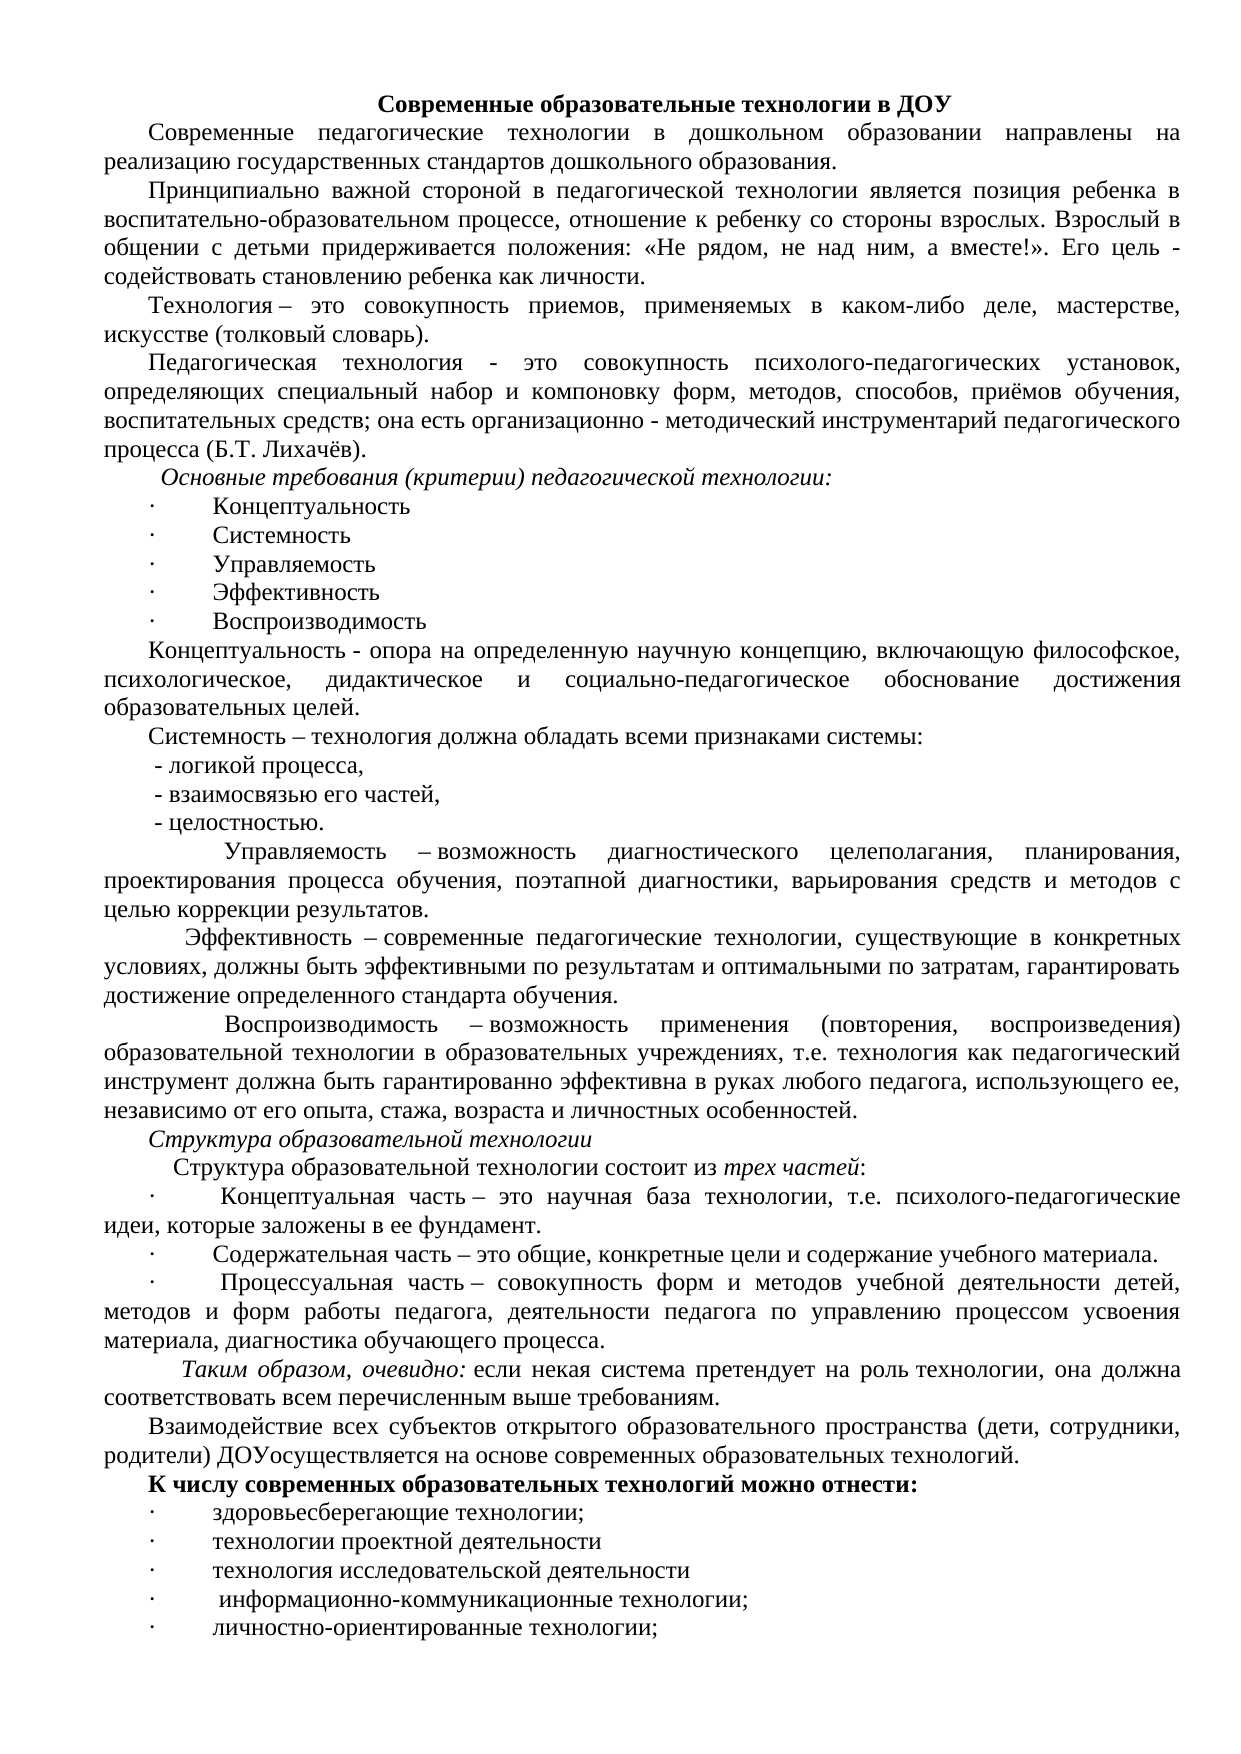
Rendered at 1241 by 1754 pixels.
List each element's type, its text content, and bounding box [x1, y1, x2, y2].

text Технология – это совокупность приемов, применяемых в каком-либо деле, мастерстве, искусстве (толковый словарь). [103, 290, 1181, 347]
text · технология исследовательской деятельности [103, 1555, 1181, 1584]
text · информационно-коммуникационные технологии; [103, 1584, 1181, 1612]
text Педагогическая технология - это совокупность психолого-педагогических установок, определяющих специальный набор и компоновку форм, методов, способов, приёмов обучения, воспитательных средств; она есть организационно - методический инструментарий педагогического процесса (Б.Т. Лихачёв). [103, 347, 1181, 462]
text Основные требования (критерии) педагогической технологии: [103, 462, 1181, 491]
text Современные образовательные технологии в ДОУ [103, 89, 1181, 117]
text Таким образом, очевидно: если некая система претендует на роль технологии, она должна соответствовать всем перечисленным выше требованиям. [103, 1354, 1181, 1411]
text Структура образовательной технологии [103, 1124, 1181, 1152]
text · Эффективность [103, 577, 1181, 606]
text Воспроизводимость – возможность применения (повторения, воспроизведения) образовательной технологии в образовательных учреждениях, т.е. технология как педагогический инструмент должна быть гарантированно эффективна в руках любого педагога, использующего ее, независимо от его опыта, стажа, возраста и личностных особенностей. [103, 1009, 1181, 1124]
text - логикой процесса, [103, 750, 1181, 779]
text Концептуальность - опора на определенную научную концепцию, включающую философское, психологическое, дидактическое и социально-педагогическое обоснование достижения образовательных целей. [103, 635, 1181, 721]
text Современные педагогические технологии в дошкольном образовании направлены на реализацию государственных стандартов дошкольного образования. [103, 117, 1181, 175]
text - взаимосвязью его частей, [103, 779, 1181, 807]
text · Воспроизводимость [103, 606, 1181, 635]
text - целостностью. [103, 807, 1181, 836]
text · Содержательная часть – это общие, конкретные цели и содержание учебного материала. [103, 1239, 1181, 1267]
text · Концептуальность [103, 491, 1181, 520]
text Взаимодействие всех субъектов открытого образовательного пространства (дети, сотрудники, родители) ДОУосуществляется на основе современных образовательных технологий. [103, 1411, 1181, 1469]
text Эффективность – современные педагогические технологии, существующие в конкретных условиях, должны быть эффективными по результатам и оптимальными по затратам, гарантировать достижение определенного стандарта обучения. [103, 922, 1181, 1009]
text · личностно-ориентированные технологии; [103, 1612, 1181, 1641]
text Принципиально важной стороной в педагогической технологии является позиция ребенка в воспитательно-образовательном процессе, отношение к ребенку со стороны взрослых. Взрослый в общении с детьми придерживается положения: «Не рядом, не над ним, а вместе!». Его цель - содействовать становлению ребенка как личности. [103, 175, 1181, 290]
text · Концептуальная часть – это научная база технологии, т.е. психолого-педагогические идеи, которые заложены в ее фундамент. [103, 1181, 1181, 1239]
text Управляемость – возможность диагностического целеполагания, планирования, проектирования процесса обучения, поэтапной диагностики, варьирования средств и методов с целью коррекции результатов. [103, 836, 1181, 922]
text · здоровьесберегающие технологии; [103, 1497, 1181, 1526]
text · Процессуальная часть – совокупность форм и методов учебной деятельности детей, методов и форм работы педагога, деятельности педагога по управлению процессом усвоения материала, диагностика обучающего процесса. [103, 1267, 1181, 1354]
text Системность – технология должна обладать всеми признаками системы: [103, 721, 1181, 750]
text Структура образовательной технологии состоит из трех частей: [103, 1152, 1181, 1181]
text · технологии проектной деятельности [103, 1526, 1181, 1555]
text · Управляемость [103, 549, 1181, 577]
text · Системность [103, 520, 1181, 549]
text К числу современных образовательных технологий можно отнести: [103, 1469, 1181, 1497]
